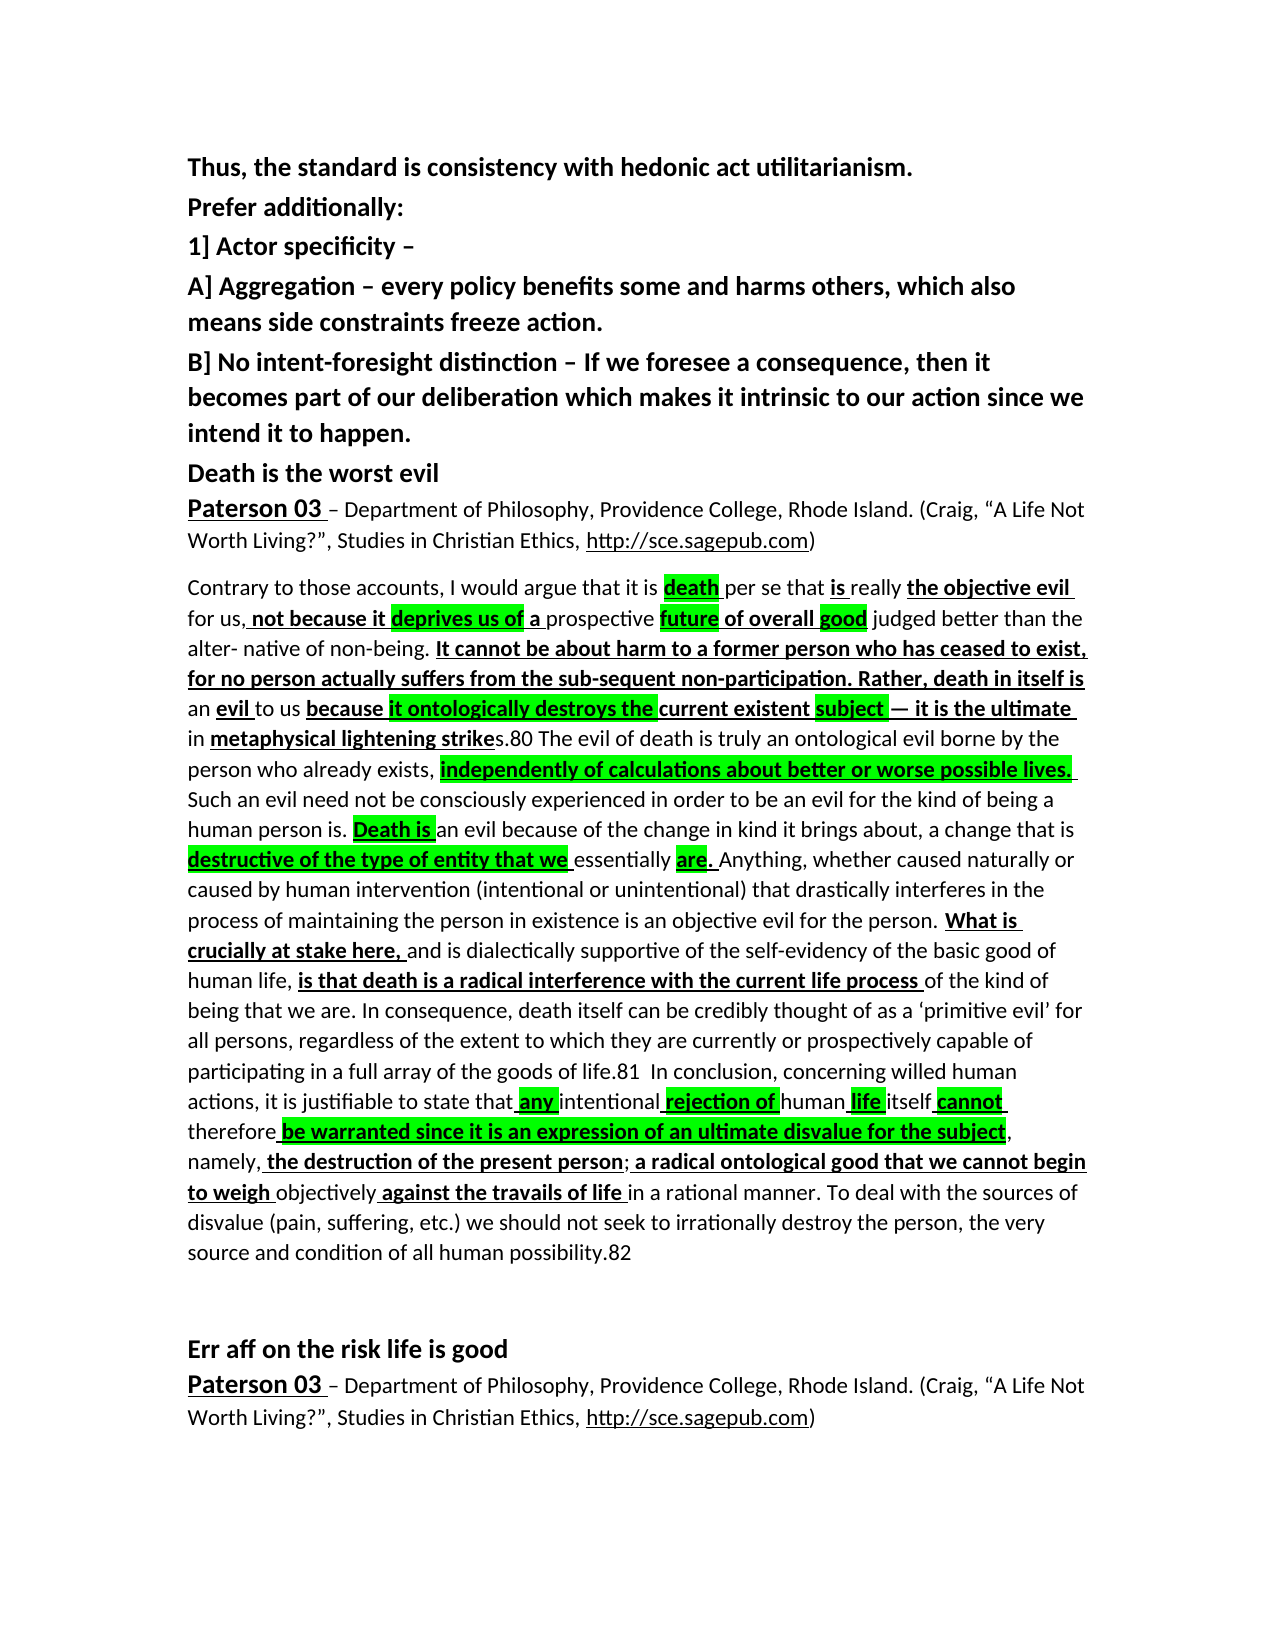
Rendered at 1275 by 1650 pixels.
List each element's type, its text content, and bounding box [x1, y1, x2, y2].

subtitle Prefer additionally: [187, 190, 1087, 223]
subtitle Thus, the standard is consistency with hedonic act utilitarianism. [187, 150, 1087, 183]
text Contrary to those accounts, I would argue that it is death per se that is really the objective evil for us, not because it deprives us of a prospective future of overall good judged better than the alter- native of non-being. It cannot be about harm to a former person who has ceased to exist, for no person actually suffers from the sub-sequent non-participation. Rather, death in itself is an evil to us because it ontologically destroys the current existent subject — it is the ultimate in metaphysical lightening strikes.80 The evil of death is truly an ontological evil borne by the person who already exists, independently of calculations about better or worse possible lives. Such an evil need not be consciously experienced in order to be an evil for the kind of being a human person is. Death is an evil because of the change in kind it brings about, a change that is destructive of the type of entity that we essentially are. Anything, whether caused naturally or caused by human intervention (intentional or unintentional) that drastically interferes in the process of maintaining the person in existence is an objective evil for the person. What is crucially at stake here, and is dialectically supportive of the self-evidency of the basic good of human life, is that death is a radical interference with the current life process of the kind of being that we are. In consequence, death itself can be credibly thought of as a ‘primitive evil’ for all persons, regardless of the extent to which they are currently or prospectively capable of participating in a full array of the goods of life.81 In conclusion, concerning willed human actions, it is justifiable to state that any intentional rejection of human life itself cannot therefore be warranted since it is an expression of an ultimate disvalue for the subject, namely, the destruction of the present person; a radical ontological good that we cannot begin to weigh objectively against the travails of life in a rational manner. To deal with the sources of disvalue (pain, suffering, etc.) we should not seek to irrationally destroy the person, the very source and condition of all human possibility.82 [187, 573, 1087, 1266]
text Paterson 03 – Department of Philosophy, Providence College, Rhode Island. (Craig, “A Life Not Worth Living?”, Studies in Christian Ethics, http://sce.sagepub.com) [187, 491, 1087, 555]
subtitle Err aff on the risk life is good [187, 1332, 1087, 1365]
subtitle A] Aggregation – every policy benefits some and harms others, which also means side constraints freeze action. [187, 269, 1087, 338]
subtitle 1] Actor specificity – [187, 229, 1087, 263]
text Paterson 03 – Department of Philosophy, Providence College, Rhode Island. (Craig, “A Life Not Worth Living?”, Studies in Christian Ethics, http://sce.sagepub.com) [187, 1367, 1087, 1431]
subtitle Death is the worst evil [187, 456, 1087, 489]
subtitle B] No intent-foresight distinction – If we foresee a consequence, then it becomes part of our deliberation which makes it intrinsic to our action since we intend it to happen. [187, 345, 1087, 449]
